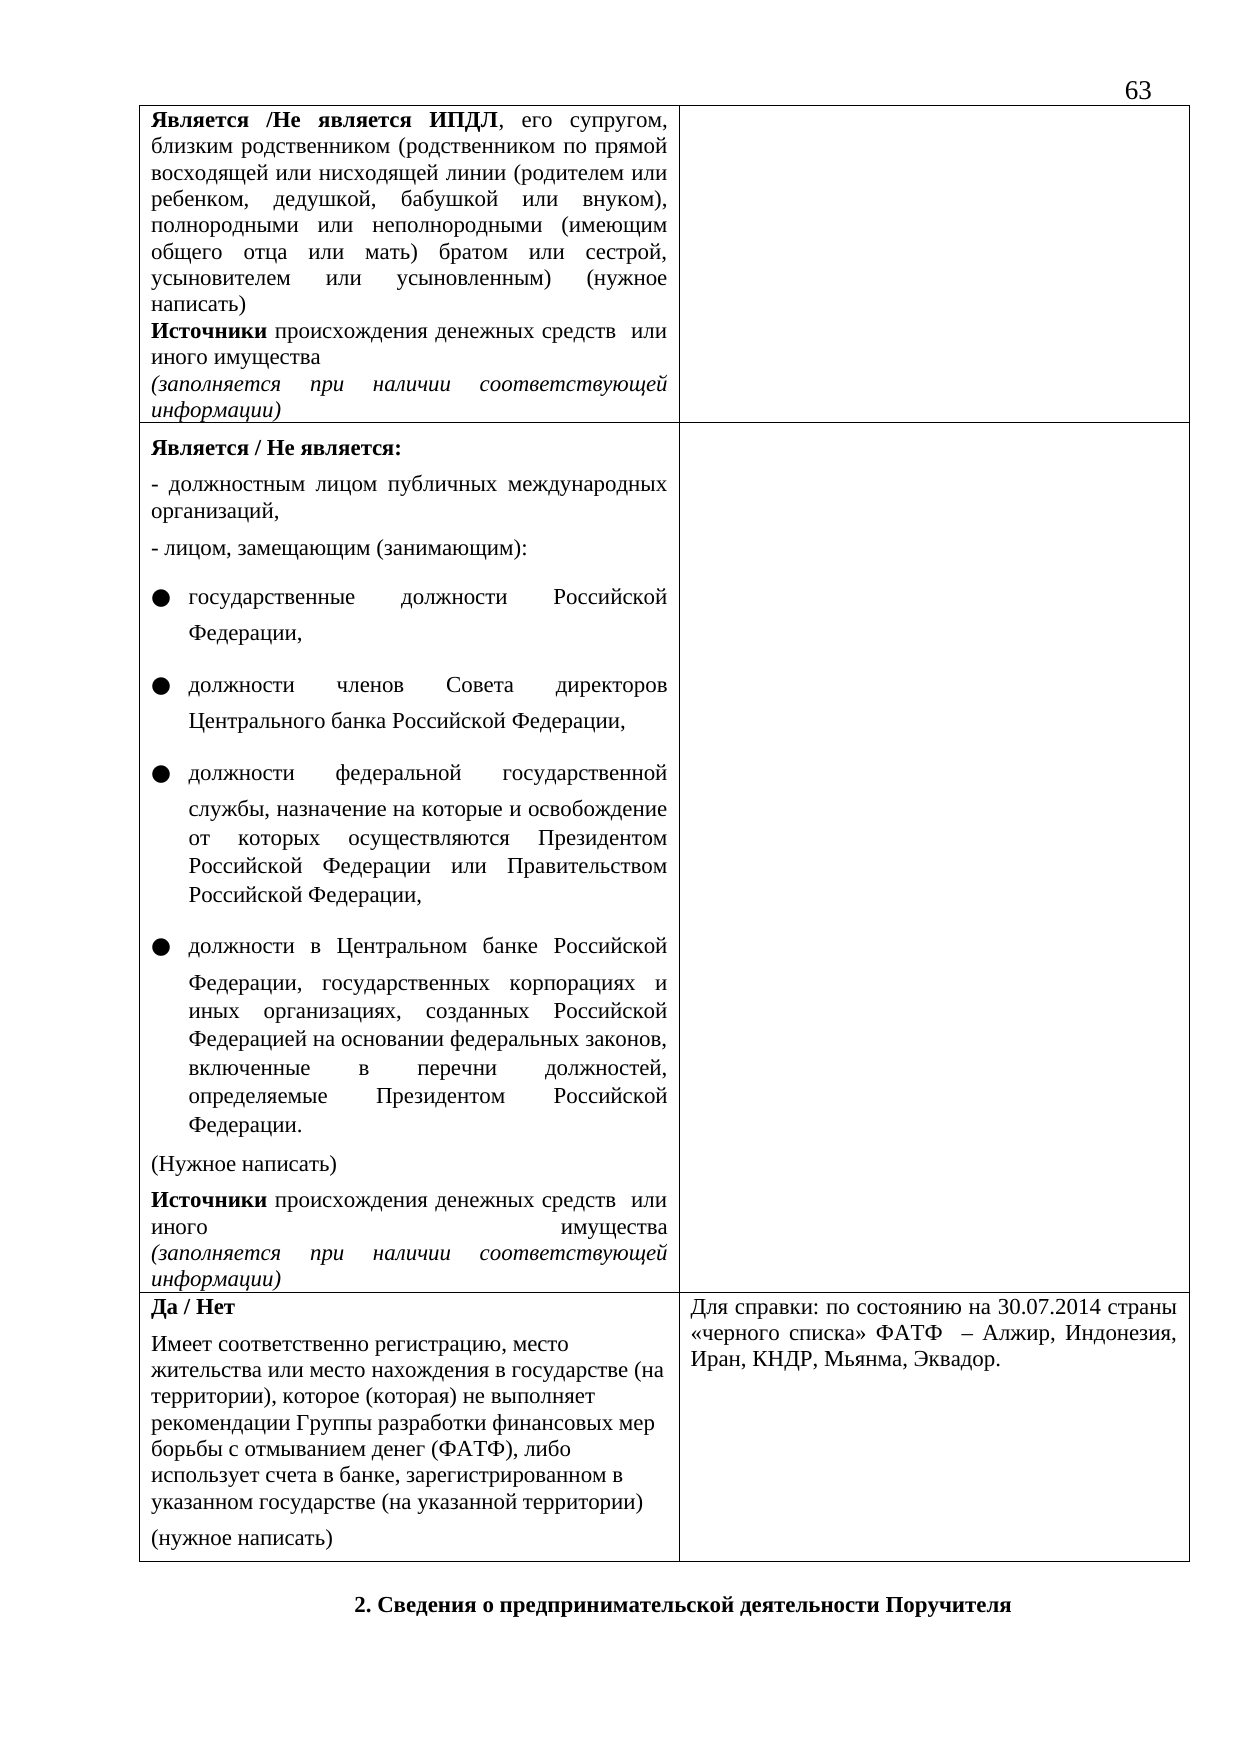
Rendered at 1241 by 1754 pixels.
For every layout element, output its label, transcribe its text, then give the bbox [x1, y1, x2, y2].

table_cell [680, 423, 1189, 1292]
table_cell Является / Не является: - должностным лицом публичных международных организаций, - лицом, замещающим (занимающим): государственные должности Российской Федерации, должности членов Совета директоров Центрального банка Российской Федерации, должности федеральной государственной службы, назначение на которые и освобождение от которых осуществляются Президентом Российской Федерации или Правительством Российской Федерации, должности в Центральном банке Российской Федерации, государственных корпорациях и иных организациях, созданных Российской Федерацией на основании федеральных законов, включенные в перечни должностей, определяемые Президентом Российской Федерации. (Нужное написать) Источники происхождения денежных средств или иного имущества (заполняется при наличии соответствующей информации) [140, 423, 679, 1292]
table_cell [680, 106, 1189, 422]
table_cell Для справки: по состоянию на 30.07.2014 страны «черного списка» ФАТФ – Алжир, Индонезия, Иран, КНДР, Мьянма, Эквадор. [680, 1293, 1189, 1561]
table_cell Да / Нет Имеет соответственно регистрацию, место жительства или место нахождения в государстве (на территории), которое (которая) не выполняет рекомендации Группы разработки финансовых мер борьбы с отмыванием денег (ФАТФ), либо использует счета в банке, зарегистрированном в указанном государстве (на указанной территории) (нужное написать) [140, 1293, 679, 1561]
text 2. Сведения о предпринимательской деятельности Поручителя [214, 1591, 1152, 1617]
table_cell Является /Не является ИПДЛ, его супругом, близким родственником (родственником по прямой восходящей или нисходящей линии (родителем или ребенком, дедушкой, бабушкой или внуком), полнородными или неполнородными (имеющим общего отца или мать) братом или сестрой, усыновителем или усыновленным) (нужное написать) Источники происхождения денежных средств или иного имущества (заполняется при наличии соответствующей информации) [140, 106, 679, 422]
